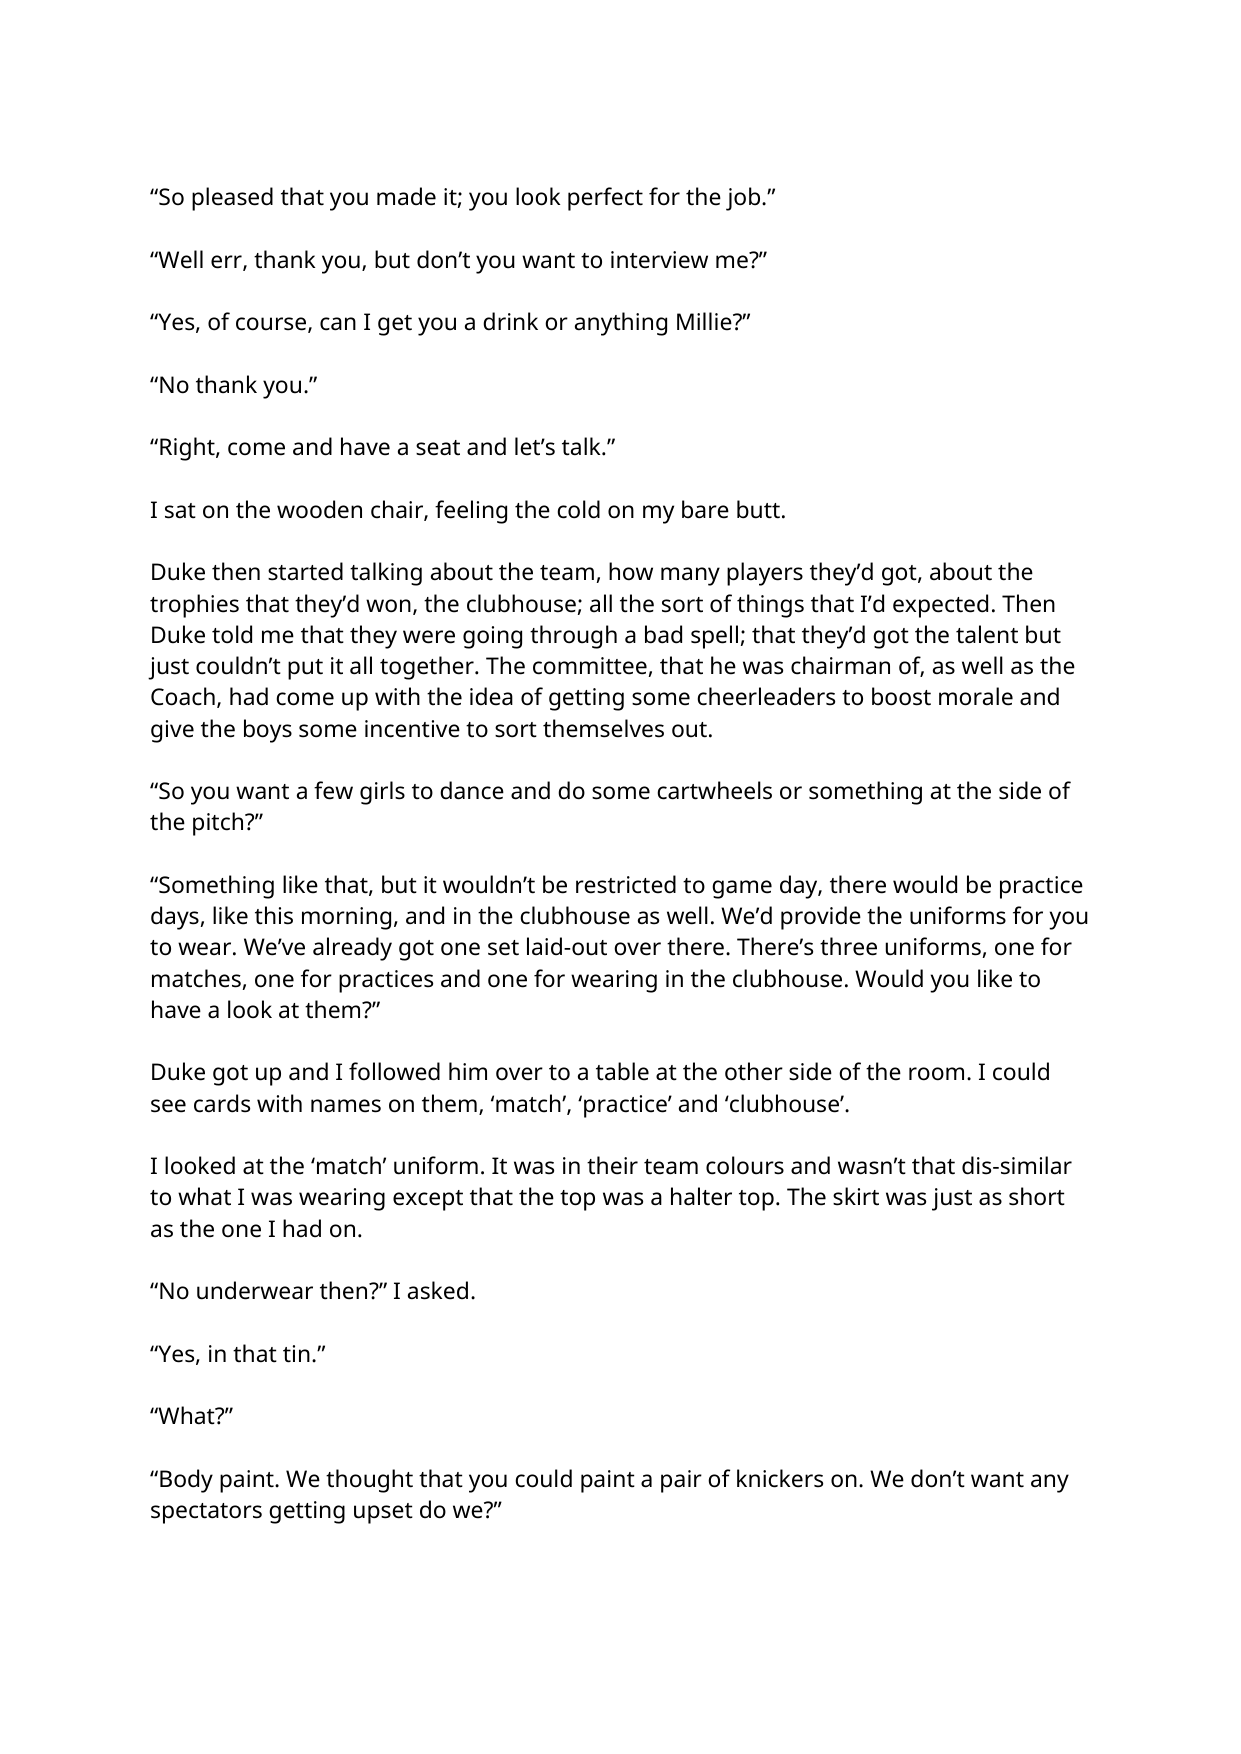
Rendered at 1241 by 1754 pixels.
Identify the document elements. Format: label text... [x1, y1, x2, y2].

text “No underwear then?” I asked. [150, 1275, 1090, 1306]
text “Yes, in that tin.” [150, 1337, 1090, 1369]
text I sat on the wooden chair, feeling the cold on my bare butt. [150, 494, 1090, 525]
text “Yes, of course, can I get you a drink or anything Millie?” [150, 306, 1090, 337]
text “Well err, thank you, but don’t you want to interview me?” [150, 244, 1090, 275]
text Duke got up and I followed him over to a table at the other side of the room. I could see cards with names on them, ‘match’, ‘practice’ and ‘clubhouse’. [150, 1056, 1090, 1119]
text “So you want a few girls to dance and do some cartwheels or something at the side of the pitch?” [150, 775, 1090, 837]
text I looked at the ‘match’ uniform. It was in their team colours and wasn’t that dis-similar to what I was wearing except that the top was a halter top. The skirt was just as short as the one I had on. [150, 1150, 1090, 1244]
text “So pleased that you made it; you look perfect for the job.” [150, 181, 1090, 212]
text “Something like that, but it wouldn’t be restricted to game day, there would be practice days, like this morning, and in the clubhouse as well. We’d provide the uniforms for you to wear. We’ve already got one set laid-out over there. There’s three uniforms, one for matches, one for practices and one for wearing in the clubhouse. Would you like to have a look at them?” [150, 869, 1090, 1025]
text Duke then started talking about the team, how many players they’d got, about the trophies that they’d won, the clubhouse; all the sort of things that I’d expected. Then Duke told me that they were going through a bad spell; that they’d got the talent but just couldn’t put it all together. The committee, that he was chairman of, as well as the Coach, had come up with the idea of getting some cheerleaders to boost morale and give the boys some incentive to sort themselves out. [150, 556, 1090, 744]
text “No thank you.” [150, 369, 1090, 400]
text “What?” [150, 1400, 1090, 1431]
text “Body paint. We thought that you could paint a pair of knickers on. We don’t want any spectators getting upset do we?” [150, 1462, 1090, 1525]
text “Right, come and have a seat and let’s talk.” [150, 431, 1090, 462]
